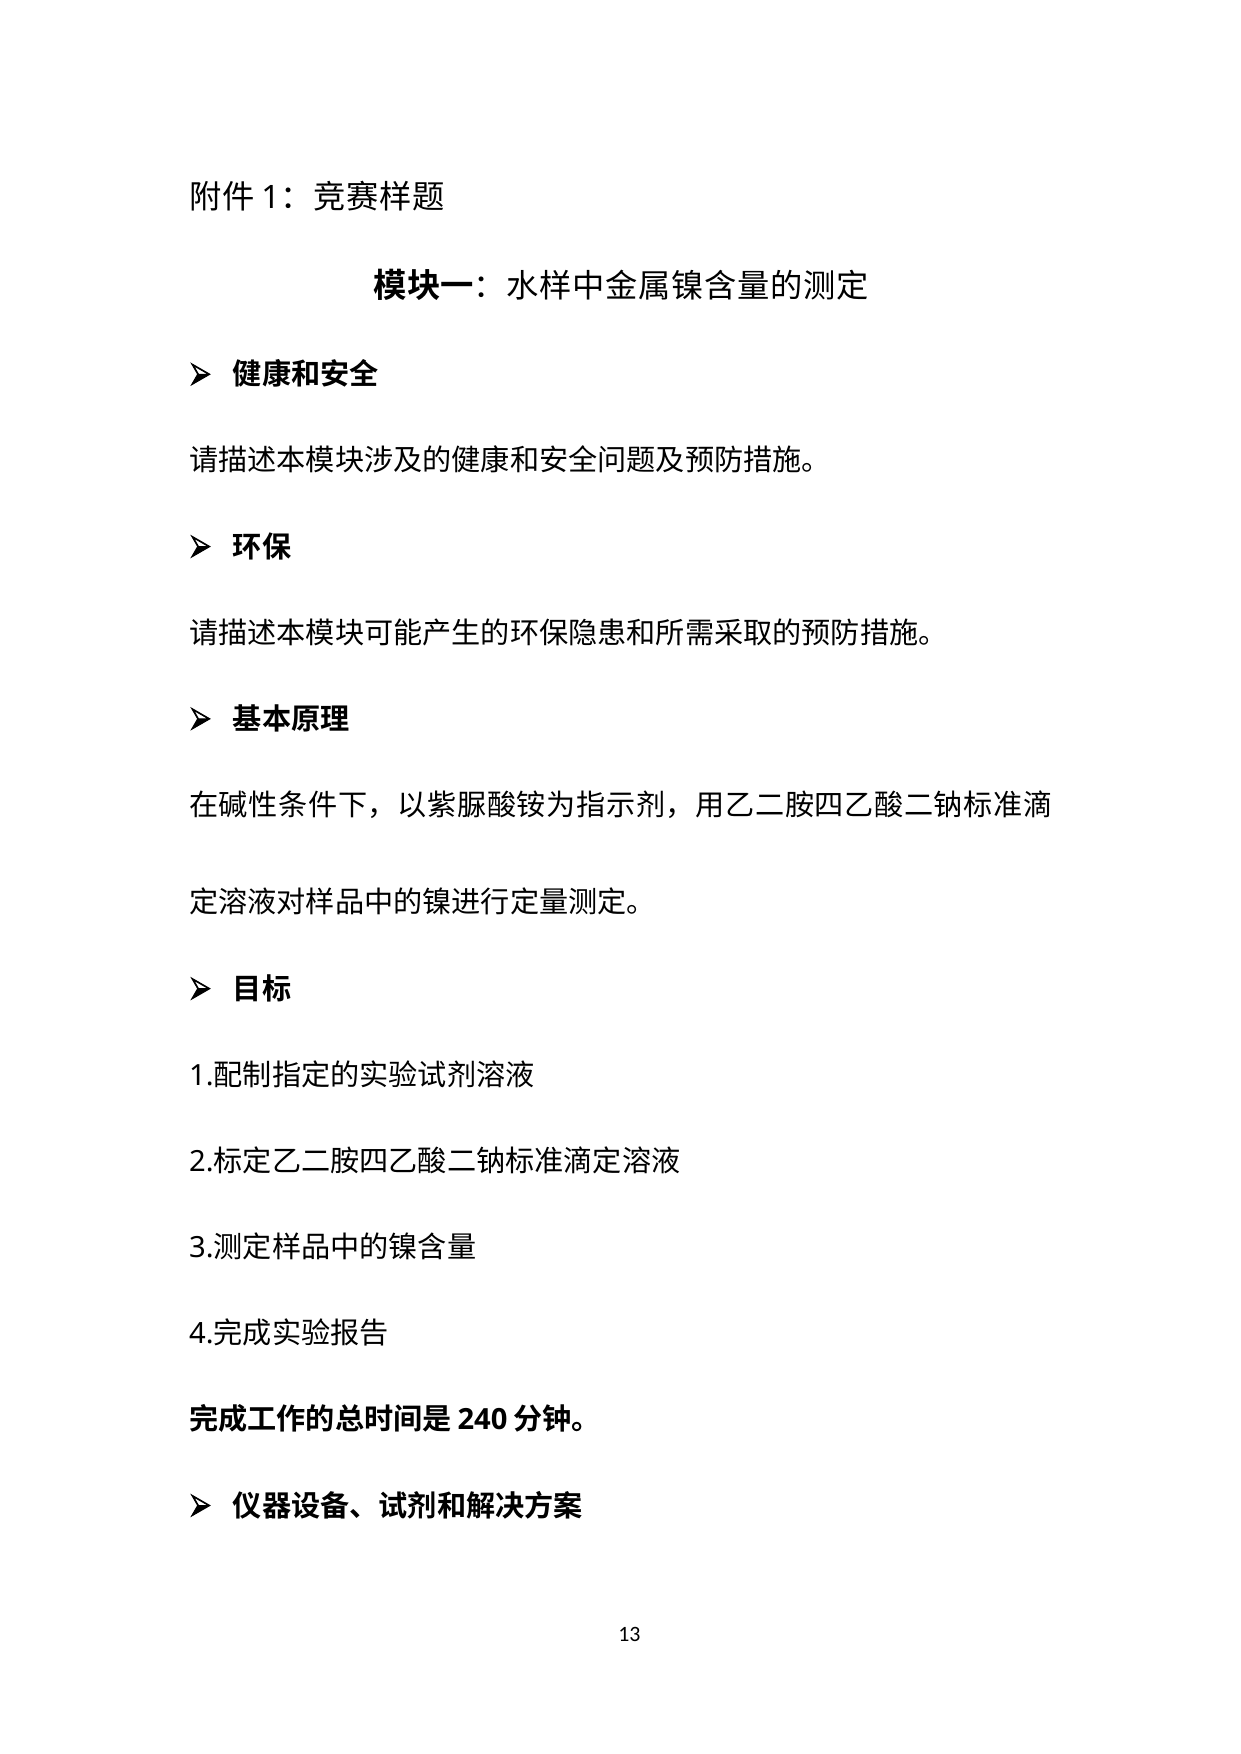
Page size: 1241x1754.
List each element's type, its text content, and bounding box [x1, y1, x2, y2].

text 完成工作的总时间是240分钟。 [189, 1384, 1053, 1449]
text 附件1：竞赛样题 [189, 162, 1053, 227]
text 4.完成实验报告 [189, 1298, 1053, 1363]
text 请描述本模块涉及的健康和安全问题及预防措施。 [189, 426, 1053, 491]
text 3.测定样品中的镍含量 [189, 1212, 1053, 1277]
text 模块一：水样中金属镍含量的测定 [189, 250, 1053, 315]
text 请描述本模块可能产生的环保隐患和所需采取的预防措施。 [189, 598, 1053, 663]
list 基本原理 [189, 684, 1053, 749]
text 1.配制指定的实验试剂溶液 [189, 1040, 1053, 1105]
list 仪器设备、试剂和解决方案 [189, 1471, 1053, 1536]
text 在碱性条件下，以紫脲酸铵为指示剂，用乙二胺四乙酸二钠标准滴定溶液对样品中的镍进行定量测定。 [189, 770, 1053, 933]
list 环保 [189, 512, 1053, 577]
list 健康和安全 [189, 339, 1053, 404]
text 2.标定乙二胺四乙酸二钠标准滴定溶液 [189, 1126, 1053, 1191]
list 目标 [189, 954, 1053, 1019]
